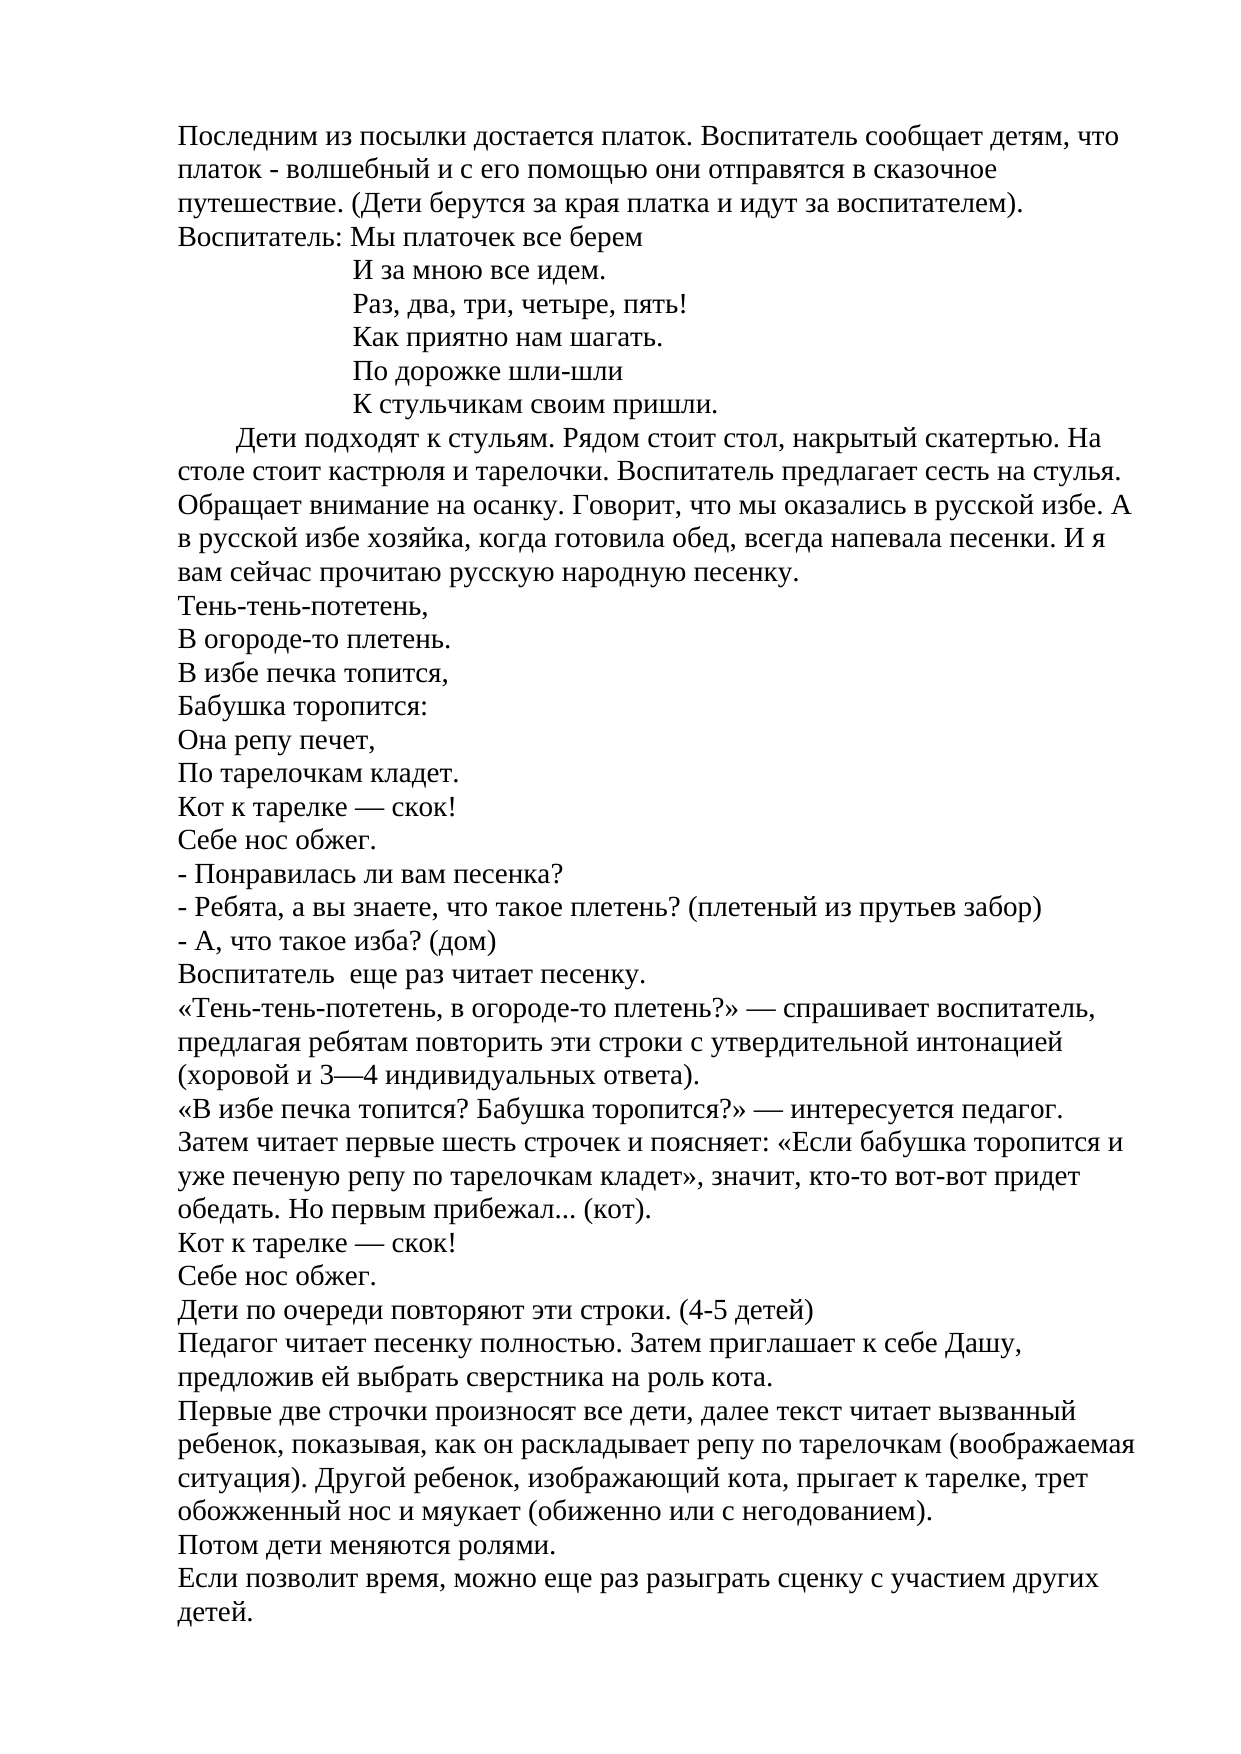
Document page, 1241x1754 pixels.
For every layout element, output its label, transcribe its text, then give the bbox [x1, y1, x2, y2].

text Воспитатель: Мы платочек все берем [177, 219, 1152, 252]
text По дорожке шли-шли [177, 353, 1152, 386]
text Последним из посылки достается платок. Воспитатель сообщает детям, что платок - волшебный и с его помощью они отправятся в сказочное путешествие. (Дети берутся за края платка и идут за воспитателем). [177, 118, 1152, 219]
text Себе нос обжег. [177, 822, 1152, 856]
text Раз, два, три, четыре, пять! [177, 286, 1152, 319]
text «В избе печка топится? Бабушка торопится?» — интересуется педагог. [177, 1091, 1152, 1124]
text - А, что такое изба? (дом) [177, 923, 1152, 957]
text К стульчикам своим пришли. [177, 386, 1152, 420]
text Дети подходят к стульям. Рядом стоит стол, накрытый скатертью. На столе стоит кастрюля и тарелочки. Воспитатель предлагает сесть на стулья. Обращает внимание на осанку. Говорит, что мы оказались в русской избе. А в русской избе хозяйка, когда готовила обед, всегда напевала песенки. И я вам сейчас прочитаю русскую народную песенку. [177, 420, 1152, 588]
text Дети по очереди повторяют эти строки. (4-5 детей) [177, 1292, 1152, 1326]
text Она репу печет, [177, 722, 1152, 755]
text В избе печка топится, [177, 655, 1152, 688]
text Бабушка торопится: [177, 688, 1152, 722]
text Потом дети меняются ролями. [177, 1527, 1152, 1560]
text Затем читает первые шесть строчек и поясняет: «Если бабушка торопится и уже печеную репу по тарелочкам кладет», значит, кто-то вот-вот придет обедать. Но первым прибежал... (кот). [177, 1124, 1152, 1225]
text Как приятно нам шагать. [177, 319, 1152, 353]
text Тень-тень-потетень, [177, 588, 1152, 621]
text Кот к тарелке — скок! [177, 1225, 1152, 1258]
text Если позволит время, можно еще раз разыграть сценку с участием других детей. [177, 1560, 1152, 1627]
text Воспитатель еще раз читает песенку. [177, 957, 1152, 990]
text - Понравилась ли вам песенка? [177, 856, 1152, 889]
text Первые две строчки произносят все дети, далее текст читает вызванный ребенок, показывая, как он раскладывает репу по тарелочкам (воображаемая ситуация). Другой ребенок, изображающий кота, прыгает к тарелке, трет обожженный нос и мяукает (обиженно или с негодованием). [177, 1393, 1152, 1527]
text Себе нос обжег. [177, 1258, 1152, 1292]
text Педагог читает песенку полностью. Затем приглашает к себе Дашу, предложив ей выбрать сверстника на роль кота. [177, 1326, 1152, 1393]
text Кот к тарелке — скок! [177, 789, 1152, 822]
text По тарелочкам кладет. [177, 755, 1152, 789]
text - Ребята, а вы знаете, что такое плетень? (плетеный из прутьев забор) [177, 889, 1152, 923]
text «Тень-тень-потетень, в огороде-то плетень?» — спрашивает воспитатель, предлагая ребятам повторить эти строки с утвердительной интонацией (хоровой и 3—4 индивидуальных ответа). [177, 990, 1152, 1091]
text И за мною все идем. [177, 252, 1152, 286]
text В огороде-то плетень. [177, 621, 1152, 655]
